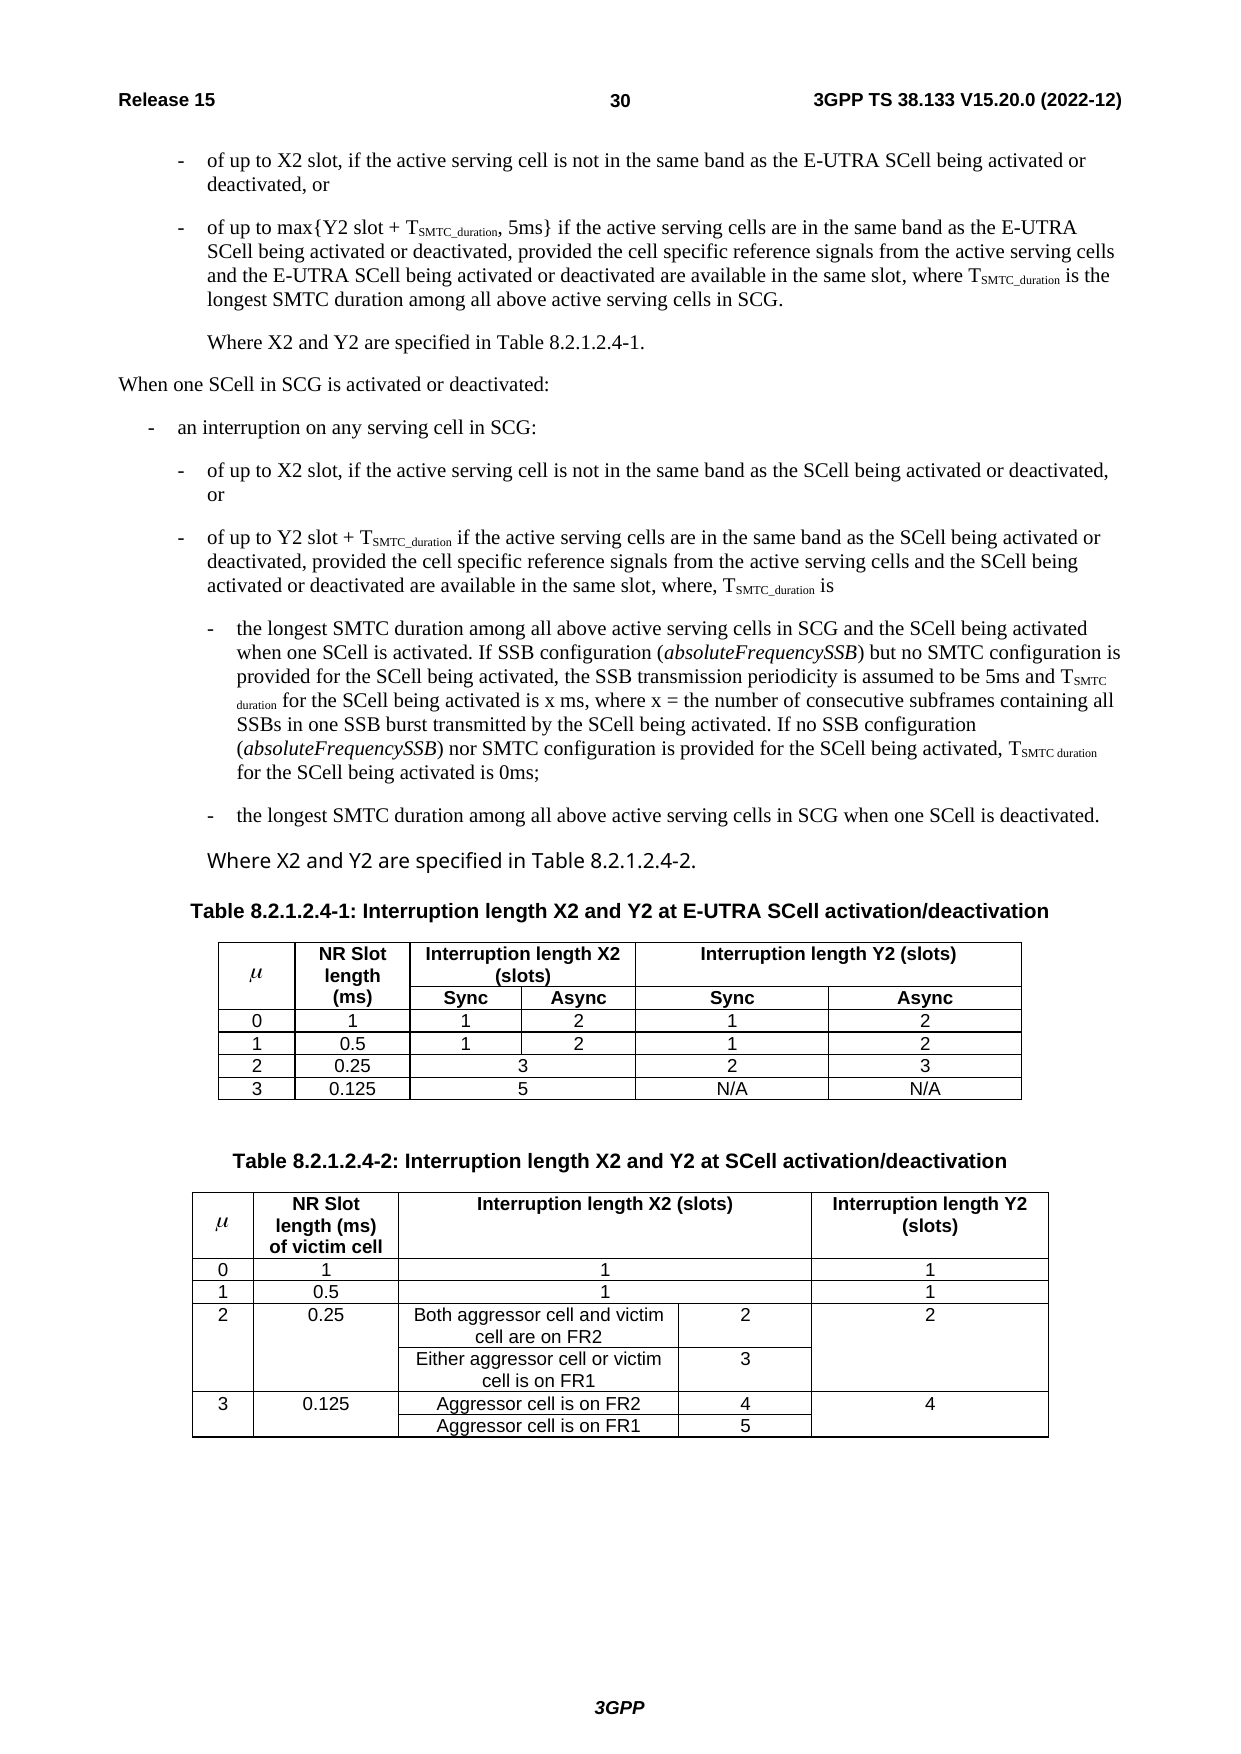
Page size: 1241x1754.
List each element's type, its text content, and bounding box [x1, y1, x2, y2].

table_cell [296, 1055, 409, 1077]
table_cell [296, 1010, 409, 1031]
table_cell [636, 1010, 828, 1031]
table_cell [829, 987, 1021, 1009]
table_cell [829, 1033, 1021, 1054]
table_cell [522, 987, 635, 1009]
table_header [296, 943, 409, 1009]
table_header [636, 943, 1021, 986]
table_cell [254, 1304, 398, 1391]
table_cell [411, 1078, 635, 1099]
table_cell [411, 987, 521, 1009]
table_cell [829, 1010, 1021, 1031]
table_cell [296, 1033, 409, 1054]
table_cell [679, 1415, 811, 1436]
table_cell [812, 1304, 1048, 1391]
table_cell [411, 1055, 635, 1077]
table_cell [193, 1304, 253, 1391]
text - of up to X2 slot, if the active serving cell is not in the same band as the SCell being activated or deactivated, or [177, 458, 1122, 506]
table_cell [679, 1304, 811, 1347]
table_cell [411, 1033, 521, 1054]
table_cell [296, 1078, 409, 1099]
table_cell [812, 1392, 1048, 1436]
text Table 8.2.1.2.4-1: Interruption length X2 and Y2 at E-UTRA SCell activation/deactivation [118, 899, 1122, 923]
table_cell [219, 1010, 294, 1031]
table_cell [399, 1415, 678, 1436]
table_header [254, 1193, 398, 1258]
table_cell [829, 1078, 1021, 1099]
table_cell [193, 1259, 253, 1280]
text - of up to max{Y2 slot + TSMTC_duration, 5ms} if the active serving cells are in the same band as the E-UTRA SCell being activated or deactivated, provided the cell specific reference signals from the active serving cells and the E-UTRA SCell being activated or deactivated are available in the same slot, where TSMTC_duration is the longest SMTC duration among all above active serving cells in SCG. [177, 214, 1122, 311]
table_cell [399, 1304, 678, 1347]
text - of up to X2 slot, if the active serving cell is not in the same band as the E-UTRA SCell being activated or deactivated, or [177, 148, 1122, 196]
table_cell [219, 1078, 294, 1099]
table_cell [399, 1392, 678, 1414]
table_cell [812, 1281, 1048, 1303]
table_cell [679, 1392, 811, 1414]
text - the longest SMTC duration among all above active serving cells in SCG when one SCell is deactivated. [207, 803, 1122, 827]
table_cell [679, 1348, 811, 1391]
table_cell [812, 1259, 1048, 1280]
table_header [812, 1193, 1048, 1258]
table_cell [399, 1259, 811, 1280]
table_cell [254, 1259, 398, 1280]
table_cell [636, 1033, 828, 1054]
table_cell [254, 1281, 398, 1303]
text Where X2 and Y2 are specified in Table 8.2.1.2.4-2. [207, 846, 1122, 874]
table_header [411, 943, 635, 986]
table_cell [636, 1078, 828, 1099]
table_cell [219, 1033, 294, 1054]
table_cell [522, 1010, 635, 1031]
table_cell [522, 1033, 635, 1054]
text - of up to Y2 slot + TSMTC_duration if the active serving cells are in the same band as the SCell being activated or deactivated, provided the cell specific reference signals from the active serving cells and the SCell being activated or deactivated are available in the same slot, where, TSMTC_duration is [177, 525, 1122, 597]
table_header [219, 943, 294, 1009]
text When one SCell in SCG is activated or deactivated: [118, 372, 1122, 396]
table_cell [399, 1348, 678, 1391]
text Table 8.2.1.2.4-2: Interruption length X2 and Y2 at SCell activation/deactivation [118, 1149, 1122, 1173]
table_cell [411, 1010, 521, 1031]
text Where X2 and Y2 are specified in Table 8.2.1.2.4-1. [207, 329, 1122, 354]
text - an interruption on any serving cell in SCG: [148, 415, 1122, 439]
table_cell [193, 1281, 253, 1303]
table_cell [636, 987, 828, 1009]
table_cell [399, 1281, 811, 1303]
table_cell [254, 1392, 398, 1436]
text - the longest SMTC duration among all above active serving cells in SCG and the SCell being activated when one SCell is activated. If SSB configuration (absoluteFrequencySSB) but no SMTC configuration is provided for the SCell being activated, the SSB transmission periodicity is assumed to be 5ms and TSMTC duration for the SCell being activated is x ms, where x = the number of consecutive subframes containing all SSBs in one SSB burst transmitted by the SCell being activated. If no SSB configuration (absoluteFrequencySSB) nor SMTC configuration is provided for the SCell being activated, TSMTC duration for the SCell being activated is 0ms; [207, 616, 1122, 784]
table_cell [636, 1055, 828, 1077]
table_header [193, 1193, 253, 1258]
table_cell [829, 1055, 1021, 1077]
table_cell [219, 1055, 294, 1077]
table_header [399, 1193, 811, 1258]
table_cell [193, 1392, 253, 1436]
